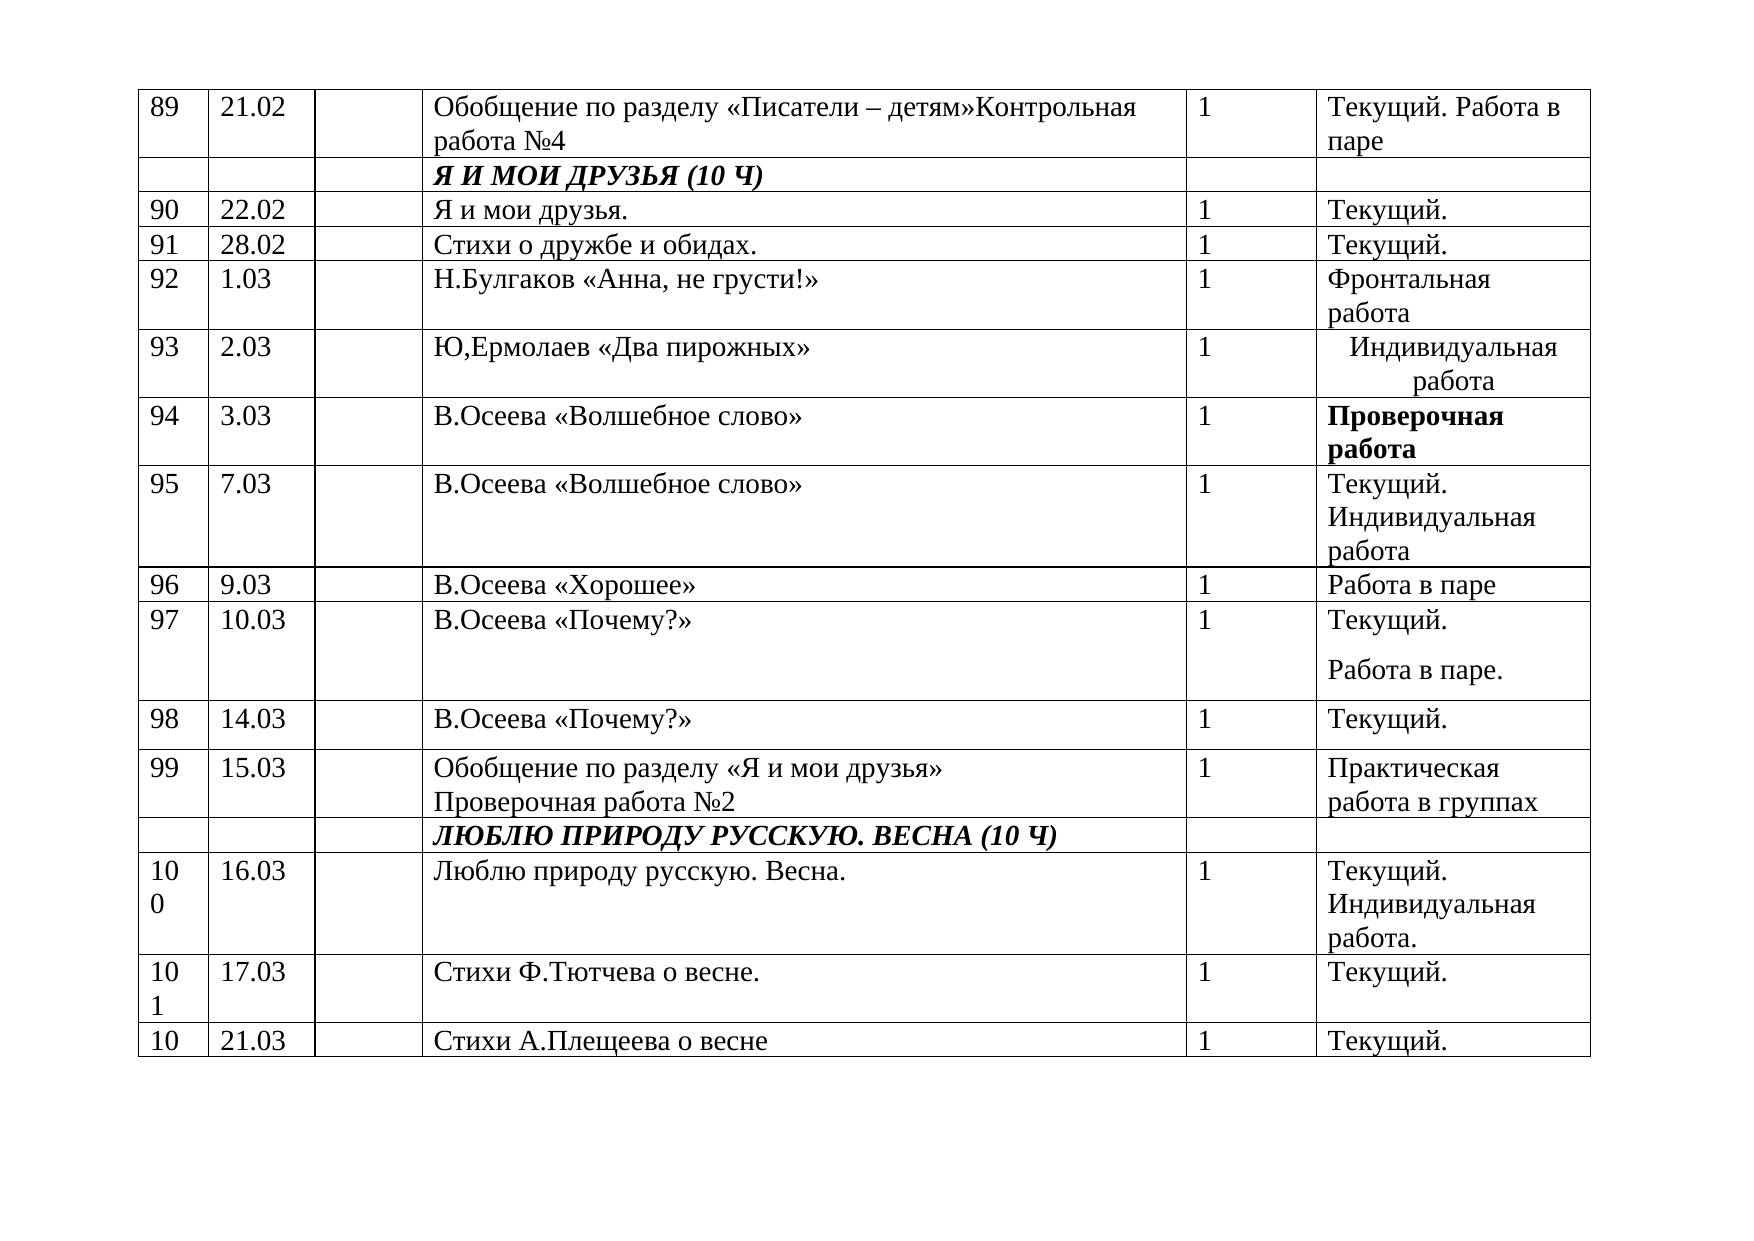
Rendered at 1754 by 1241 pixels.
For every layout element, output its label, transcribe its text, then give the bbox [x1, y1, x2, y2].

table_cell 93 [139, 330, 208, 397]
table_cell Текущий. Индивидуальная работа [1317, 466, 1590, 566]
table_cell Текущий. [1317, 1023, 1590, 1056]
table_cell 7.03 [209, 466, 314, 566]
table_cell Текущий. [1317, 227, 1590, 260]
table_cell 1.03 [209, 261, 314, 328]
table_cell В.Осеева «Волшебное слово» [423, 466, 1186, 566]
table_cell [209, 158, 314, 191]
table_cell Текущий. [1317, 701, 1590, 749]
table_cell Фронтальная работа [1317, 261, 1590, 328]
table_cell 1 [1187, 330, 1316, 397]
table_cell 1 [1187, 466, 1316, 566]
table_cell [316, 398, 422, 465]
table_cell 97 [139, 602, 208, 700]
table_cell [316, 955, 422, 1022]
table_cell 22.02 [209, 192, 314, 226]
table_cell Текущий. Работа в паре [1317, 90, 1590, 157]
table_cell [1187, 158, 1316, 191]
table_cell [316, 227, 422, 260]
table_cell Текущий. Работа в паре. [1317, 602, 1590, 700]
table_cell [1187, 818, 1316, 852]
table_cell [423, 1023, 1186, 1056]
table_cell [316, 818, 422, 852]
table_cell 1 [1187, 261, 1316, 328]
table_cell 89 [139, 90, 208, 157]
table_cell 100 [139, 853, 208, 953]
table_cell 9.03 [209, 568, 314, 601]
table_cell 21.03 [209, 1023, 314, 1056]
table_cell 99 [139, 750, 208, 817]
table_cell [316, 261, 422, 328]
table_cell В.Осеева «Волшебное слово» [423, 398, 1186, 465]
table_cell [316, 90, 422, 157]
table_cell 21.02 [209, 90, 314, 157]
table_cell 14.03 [209, 701, 314, 749]
table_cell Текущий. [1317, 955, 1590, 1022]
table_cell 15.03 [209, 750, 314, 817]
table_cell ЛЮБЛЮ ПРИРОДУ РУССКУЮ. ВЕСНА (10 Ч) [423, 818, 1186, 852]
table_cell В.Осеева «Почему?» [423, 602, 1186, 700]
table_cell 17.03 [209, 955, 314, 1022]
table_cell 1 [1187, 602, 1316, 700]
table_cell В.Осеева «Хорошее» [423, 568, 1186, 601]
table_cell [209, 818, 314, 852]
table_cell [316, 602, 422, 700]
table_cell [316, 701, 422, 749]
table_cell 10.03 [209, 602, 314, 700]
table_cell Текущий. [1317, 192, 1590, 226]
table_cell Я И МОИ ДРУЗЬЯ (10 Ч) [423, 158, 1186, 191]
table_cell 1 [1187, 192, 1316, 226]
table_cell 1 [1187, 227, 1316, 260]
table_cell [316, 853, 422, 953]
table_cell 1 [1187, 568, 1316, 601]
table_cell [316, 466, 422, 566]
table_cell 102 [139, 1023, 208, 1056]
table_cell [316, 330, 422, 397]
table_cell [139, 818, 208, 852]
table_cell Работа в паре [1317, 568, 1590, 601]
table_cell [316, 1023, 422, 1056]
table_cell 92 [139, 261, 208, 328]
table_cell 1 [1187, 750, 1316, 817]
table_cell Люблю природу русскую. Весна. [423, 853, 1186, 953]
table_cell Ю,Ермолаев «Два пирожных» [423, 330, 1186, 397]
table_cell [316, 158, 422, 191]
table_cell 96 [139, 568, 208, 601]
table_cell 1 [1187, 853, 1316, 953]
table_cell 1 [1187, 701, 1316, 749]
table_cell 91 [139, 227, 208, 260]
table_cell 3.03 [209, 398, 314, 465]
table_cell 90 [139, 192, 208, 226]
table_cell Индивидуальная работа [1317, 330, 1590, 397]
table_cell [316, 750, 422, 817]
table_cell Проверочная работа [1317, 398, 1590, 465]
table_cell Обобщение по разделу «Я и мои друзья» Проверочная работа №2 [423, 750, 1186, 817]
table_cell Стихи о дружбе и обидах. [423, 227, 1186, 260]
table_cell Обобщение по разделу «Писатели – детям»Контрольная работа №4 [423, 90, 1186, 157]
table_cell Текущий. Индивидуальная работа. [1317, 853, 1590, 953]
table_cell 28.02 [209, 227, 314, 260]
table_cell 1 [1187, 1023, 1316, 1056]
table_cell Стихи Ф.Тютчева о весне. [423, 955, 1186, 1022]
table_cell 1 [1187, 398, 1316, 465]
table_cell Практическая работа в группах [1317, 750, 1590, 817]
table_cell Н.Булгаков «Анна, не грусти!» [423, 261, 1186, 328]
table_cell 98 [139, 701, 208, 749]
table_cell [139, 158, 208, 191]
table_cell 2.03 [209, 330, 314, 397]
table_cell В.Осеева «Почему?» [423, 701, 1186, 749]
table_cell 16.03 [209, 853, 314, 953]
table_cell [1317, 158, 1590, 191]
table_cell 101 [139, 955, 208, 1022]
table_cell [316, 568, 422, 601]
table_cell 95 [139, 466, 208, 566]
table_cell [1317, 818, 1590, 852]
table_cell 1 [1187, 90, 1316, 157]
table_cell 1 [1187, 955, 1316, 1022]
table_cell Я и мои друзья. [423, 192, 1186, 226]
table_cell 94 [139, 398, 208, 465]
table_cell [316, 192, 422, 226]
